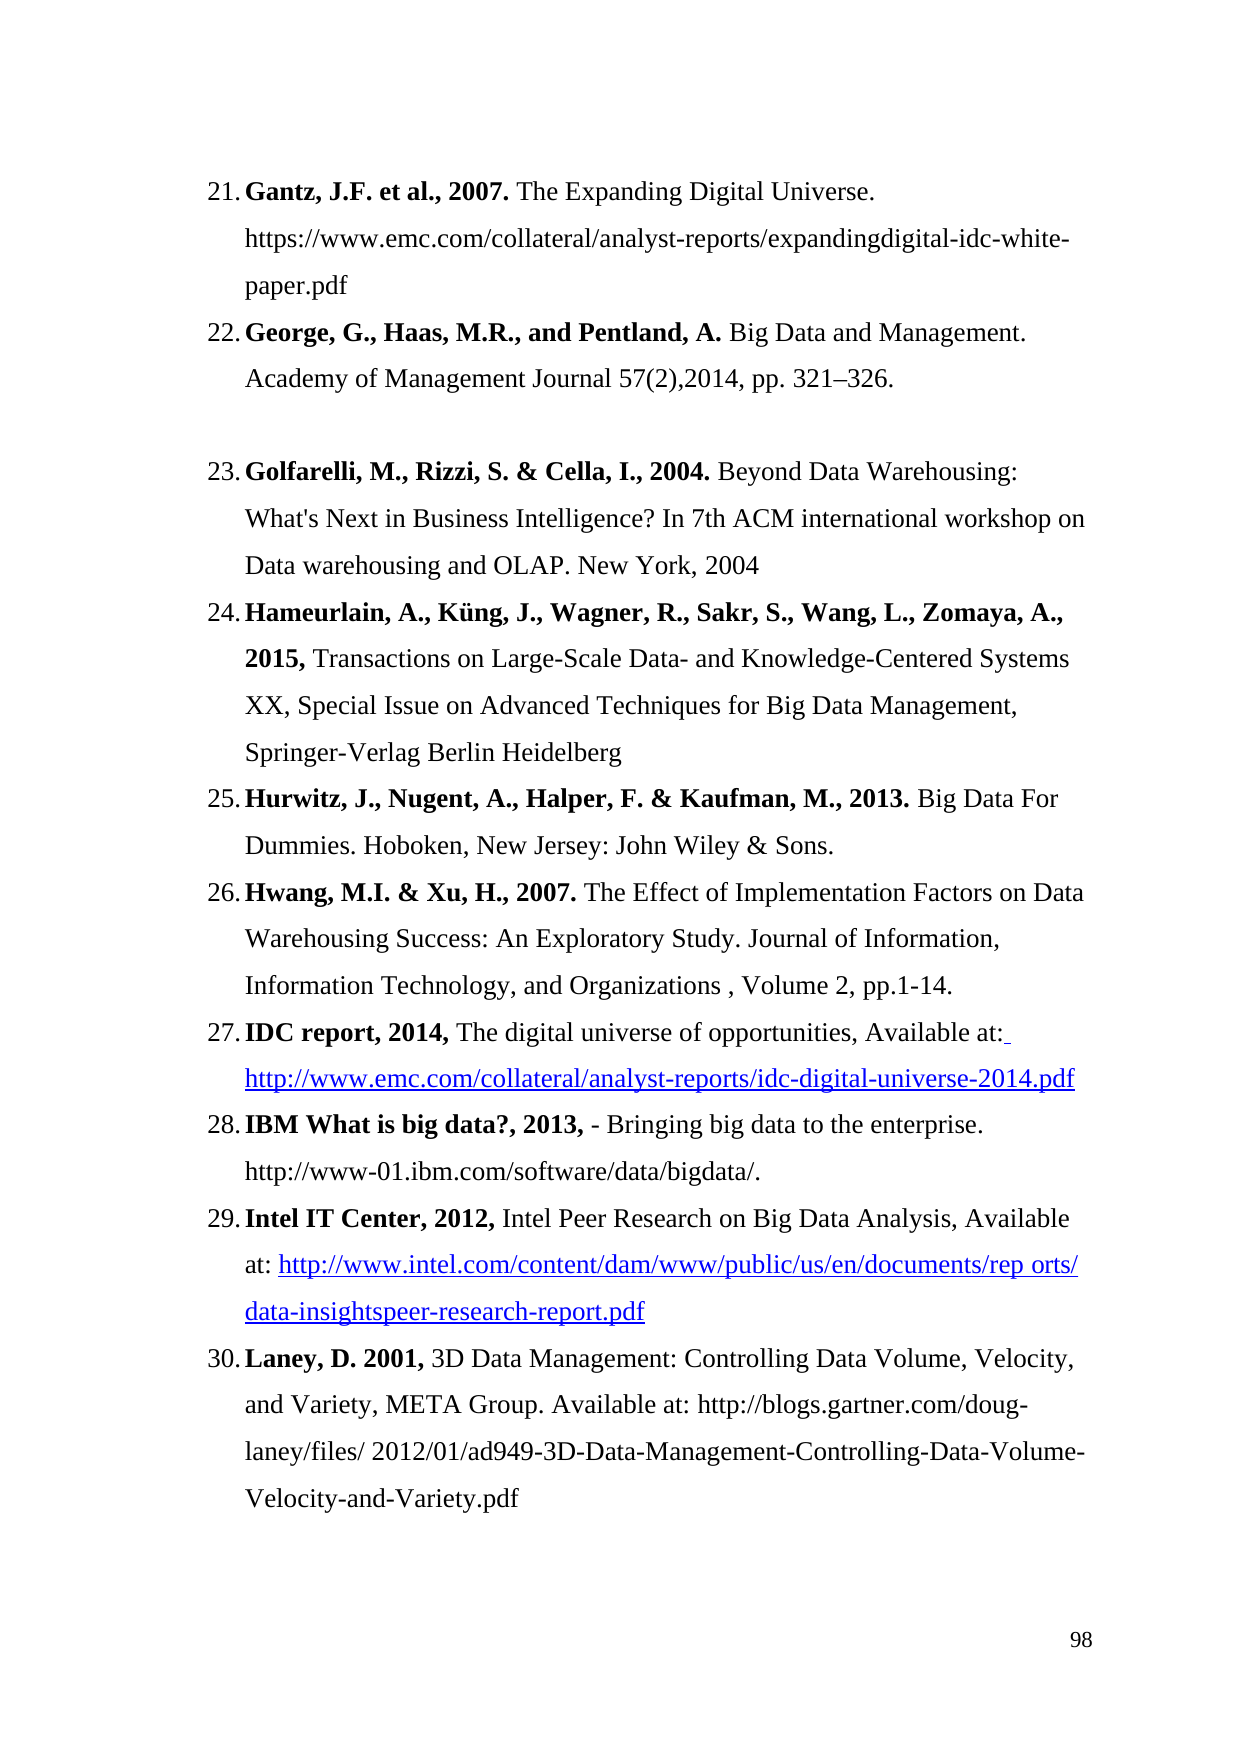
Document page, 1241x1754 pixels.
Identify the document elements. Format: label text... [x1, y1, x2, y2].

list Intel IT Center, 2012, Intel Peer Research on Big Data Analysis, Available at: http://www.intel.com/content/dam/www/public/us/en/documents/rep orts/ data-insightspeer-research-report.pdf [207, 1202, 1079, 1326]
list IBM What is big data?, 2013, - Bringing big data to the enterprise. http://www-01.ibm.com/software/data/bigdata/. [207, 1108, 984, 1186]
list IDC report, 2014, The digital universe of opportunities, Available at: http://www.emc.com/collateral/analyst-reports/idc-digital-universe-2014.pdf [207, 1016, 1076, 1093]
subtitle Hwang, M.I. & Xu, H., 2007. The Effect of Implementation Factors on Data Warehousing Success: An Exploratory Study. Journal of Information, Information Technology, and Organizations , Volume 2, pp.1-14. [207, 876, 1092, 1000]
list George, G., Haas, M.R., and Pentland, A. Big Data and Management. Academy of Management Journal 57(2),2014, pp. 321–326. [207, 316, 1041, 393]
list Golfarelli, M., Rizzi, S. & Cella, I., 2004. Beyond Data Warehousing: What's Next in Business Intelligence? In 7th ACM international workshop on Data warehousing and OLAP. New York, 2004 [207, 456, 1086, 580]
list Laney, D. 2001, 3D Data Management: Controlling Data Volume, Velocity, and Variety, META Group. Available at: http://blogs.gartner.com/doug- laney/files/ 2012/01/ad949-3D-Data-Management-Controlling-Data-Volume- Velocity-and-Variety.pdf [207, 1342, 1086, 1513]
list Hameurlain, A., Küng, J., Wagner, R., Sakr, S., Wang, L., Zomaya, A., 2015, Transactions on Large-Scale Data- and Knowledge-Centered Systems XX, Special Issue on Advanced Techniques for Big Data Management, Springer-Verlag Berlin Heidelberg [207, 596, 1070, 767]
list Hurwitz, J., Nugent, A., Halper, F. & Kaufman, M., 2013. Big Data For Dummies. Hoboken, New Jersey: John Wiley & Sons. [207, 782, 1058, 860]
list Gantz, J.F. et al., 2007. The Expanding Digital Universe. https://www.emc.com/collateral/analyst-reports/expandingdigital-idc-white- paper.pdf [207, 176, 1071, 300]
